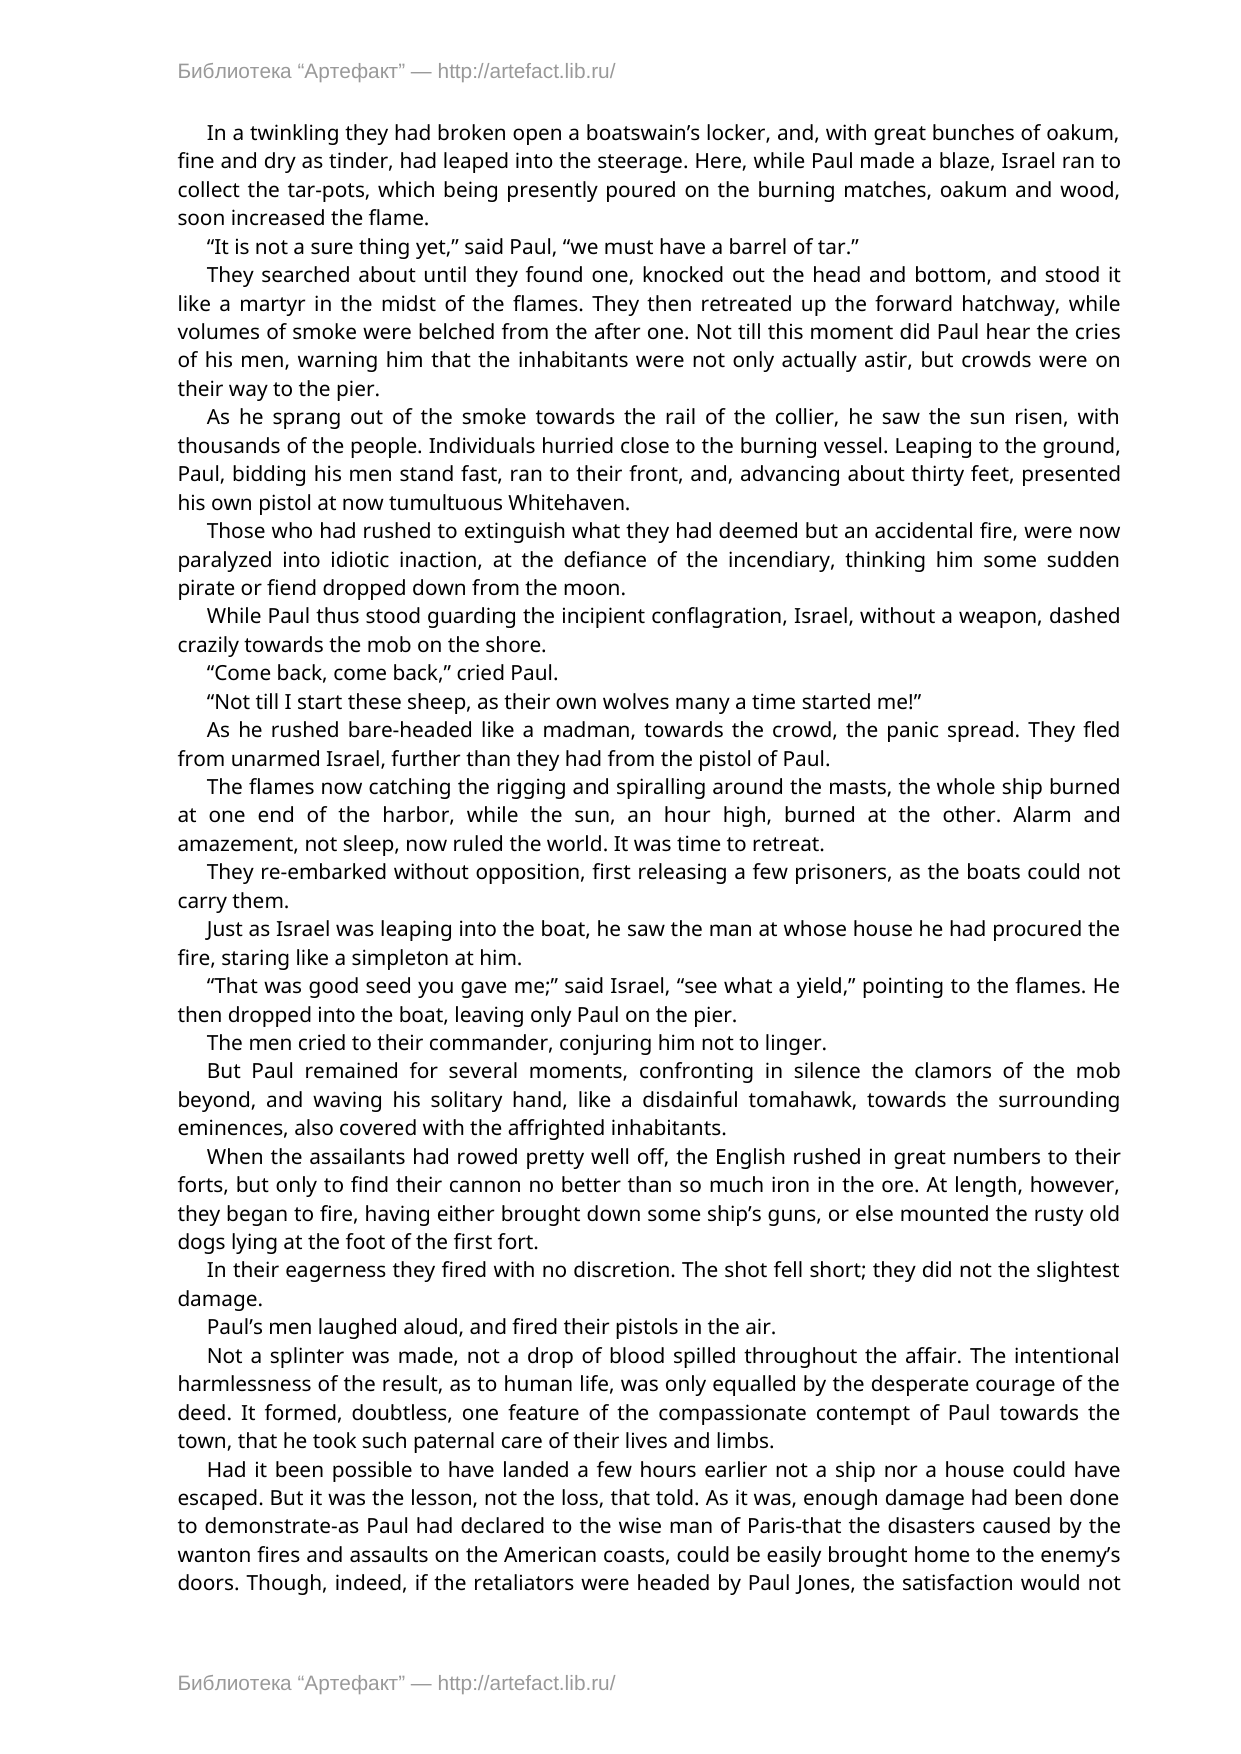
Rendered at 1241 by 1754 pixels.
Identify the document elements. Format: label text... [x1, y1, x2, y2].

text But Paul remained for several moments, confronting in silence the clamors of the mob beyond, and waving his solitary hand, like a disdainful tomahawk, towards the surrounding eminences, also covered with the affrighted inhabitants. [177, 1057, 1122, 1142]
text As he sprang out of the smoke towards the rail of the collier, he saw the sun risen, with thousands of the people. Individuals hurried close to the burning vessel. Leaping to the ground, Paul, bidding his men stand fast, ran to their front, and, advancing about thirty feet, presented his own pistol at now tumultuous Whitehaven. [177, 402, 1122, 516]
text They re-embarked without opposition, first releasing a few prisoners, as the boats could not carry them. [177, 857, 1122, 914]
text The men cried to their commander, conjuring him not to linger. [177, 1028, 1122, 1057]
text When the assailants had rowed pretty well off, the English rushed in great numbers to their forts, but only to find their cannon no better than so much iron in the ore. At length, however, they began to fire, having either brought down some ship’s guns, or else mounted the rusty old dogs lying at the foot of the first fort. [177, 1142, 1122, 1256]
text They searched about until they found one, knocked out the head and bottom, and stood it like a martyr in the midst of the flames. They then retreated up the forward hatchway, while volumes of smoke were belched from the after one. Not till this moment did Paul hear the cries of his men, warning him that the inhabitants were not only actually astir, but crowds were on their way to the pier. [177, 260, 1122, 402]
text The flames now catching the rigging and spiralling around the masts, the whole ship burned at one end of the harbor, while the sun, an hour high, burned at the other. Alarm and amazement, not sleep, now ruled the world. It was time to retreat. [177, 772, 1122, 857]
text Those who had rushed to extinguish what they had deemed but an accidental fire, were now paralyzed into idiotic inaction, at the defiance of the incendiary, thinking him some sudden pirate or fiend dropped down from the moon. [177, 516, 1122, 602]
text Just as Israel was leaping into the boat, he saw the man at whose house he had procured the fire, staring like a simpleton at him. [177, 914, 1122, 971]
text In a twinkling they had broken open a boatswain’s locker, and, with great bunches of oakum, fine and dry as tinder, had leaped into the steerage. Here, while Paul made a blaze, Israel ran to collect the tar-pots, which being presently poured on the burning matches, oakum and wood, soon increased the flame. [177, 118, 1122, 232]
text “That was good seed you gave me;” said Israel, “see what a yield,” pointing to the flames. He then dropped into the boat, leaving only Paul on the pier. [177, 971, 1122, 1028]
text Not a splinter was made, not a drop of blood spilled throughout the affair. The intentional harmlessness of the result, as to human life, was only equalled by the desperate courage of the deed. It formed, doubtless, one feature of the compassionate contempt of Paul towards the town, that he took such paternal care of their lives and limbs. [177, 1341, 1122, 1455]
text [177, 1455, 1122, 1597]
text “It is not a sure thing yet,” said Paul, “we must have a barrel of tar.” [177, 232, 1122, 260]
text While Paul thus stood guarding the incipient conflagration, Israel, without a weapon, dashed crazily towards the mob on the shore. [177, 602, 1122, 658]
text “Not till I start these sheep, as their own wolves many a time started me!” [177, 687, 1122, 715]
text “Come back, come back,” cried Paul. [177, 658, 1122, 687]
text As he rushed bare-headed like a madman, towards the crowd, the panic spread. They fled from unarmed Israel, further than they had from the pistol of Paul. [177, 715, 1122, 772]
text In their eagerness they fired with no discretion. The shot fell short; they did not the slightest damage. [177, 1256, 1122, 1312]
text Paul’s men laughed aloud, and fired their pistols in the air. [177, 1312, 1122, 1341]
